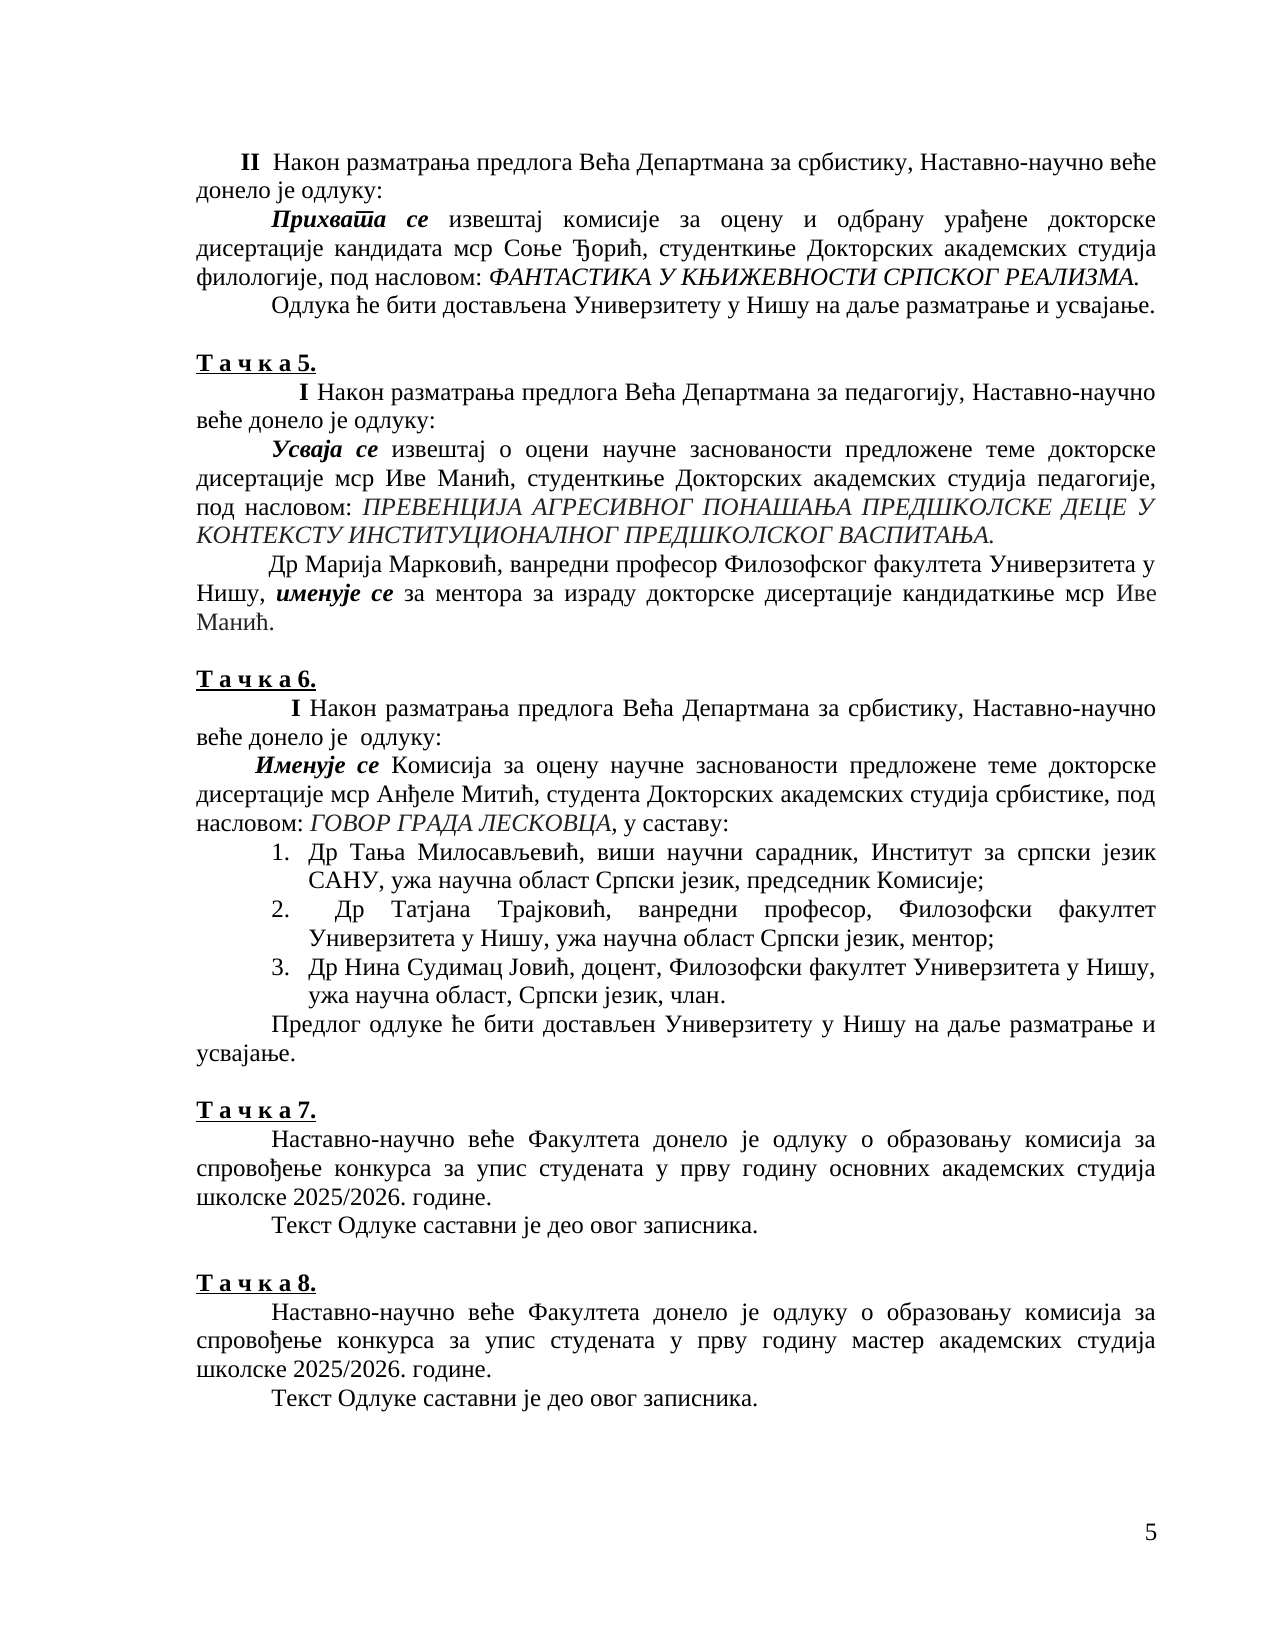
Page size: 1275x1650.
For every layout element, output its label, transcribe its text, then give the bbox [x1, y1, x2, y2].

text Т а ч к а 8. [196, 1268, 1157, 1297]
text Т а ч к а 6. [196, 664, 1157, 693]
text Т а ч к а 5. [196, 348, 1157, 377]
text Наставно-научно веће Факултета донело је одлуку о образовању комисија за спровођење конкурса за упис студената у прву годину основних академских студија школске 2025/2026. године. [196, 1124, 1157, 1211]
text Текст Одлуке саставни је део овог записника. [196, 1211, 1157, 1239]
text Др Марија Марковић, ванредни професор Филозофског факултета Универзитета у Нишу, именује се за ментора за израду докторске дисертације кандидаткиње мср Иве Манић. [196, 549, 1157, 636]
text Прихвата се извештај комисије за оцену и одбрану урађене докторске дисертације кандидатa мср Соње Ђорић, студенткиње Докторских академских студија филологије, под насловом: ФАНТАСТИКА У КЊИЖЕВНОСТИ СРПСКОГ РЕАЛИЗМА. [196, 204, 1157, 291]
text Усваја се извештај о оцени научне зaснованости предложене теме докторске дисертације мср Иве Манић, студенткиње Докторских академских студија педагогије, под насловом: ПРЕВЕНЦИЈА АГРЕСИВНОГ ПОНАШАЊА ПРЕДШКОЛСКЕ ДЕЦЕ У КОНТЕКСТУ ИНСТИТУЦИОНАЛНОГ ПРЕДШКОЛСКОГ ВАСПИТАЊА. [196, 434, 1157, 549]
text I Након разматрања предлога Већа Департмана за србистику, Наставно-научно веће донело је одлуку: [196, 693, 1157, 751]
text Одлука ће бити достављена Универзитету у Нишу на даље разматрање и усвајање. [196, 291, 1157, 319]
text I Након разматрања предлога Већа Департмана за педагогију, Наставно-научно веће донело је одлуку: [196, 377, 1157, 434]
text Т а ч к а 7. [196, 1096, 1157, 1124]
text Наставно-научно веће Факултета донело је одлуку о образовању комисија за спровођење конкурса за упис студената у прву годину мастер академских студија школске 2025/2026. године. [196, 1297, 1157, 1383]
text Текст Одлуке саставни је део овог записника. [196, 1383, 1157, 1412]
text Именује се Комисија за оцену научне заснованости предложене теме докторске дисертације мср Анђеле Митић, студента Докторских академских студија србистике, под насловом: ГОВОР ГРАДА ЛЕСКОВЦА, у саставу: [196, 751, 1157, 837]
text Предлог одлуке ће бити достављен Универзитету у Нишу на даље разматрање и усвајање. [196, 1009, 1157, 1067]
text II Након разматрања предлога Већа Департмана за србистику, Наставно-научно веће донело је одлуку: [196, 147, 1157, 204]
list Др Тања Милосављевић, виши научни сарадник, Институт за српски језик САНУ, ужа научна област Српски језик, председник Комисије; [271, 837, 1157, 894]
list Др Нина Судимац Јовић, доцент, Филозофски факултет Универзитета у Нишу, ужа научна област, Српски језик, члан. [271, 952, 1157, 1009]
list Др Татјана Трајковић, ванредни професор, Филозофски факултет Универзитета у Нишу, ужа научна област Српски језик, ментор; [271, 894, 1157, 952]
